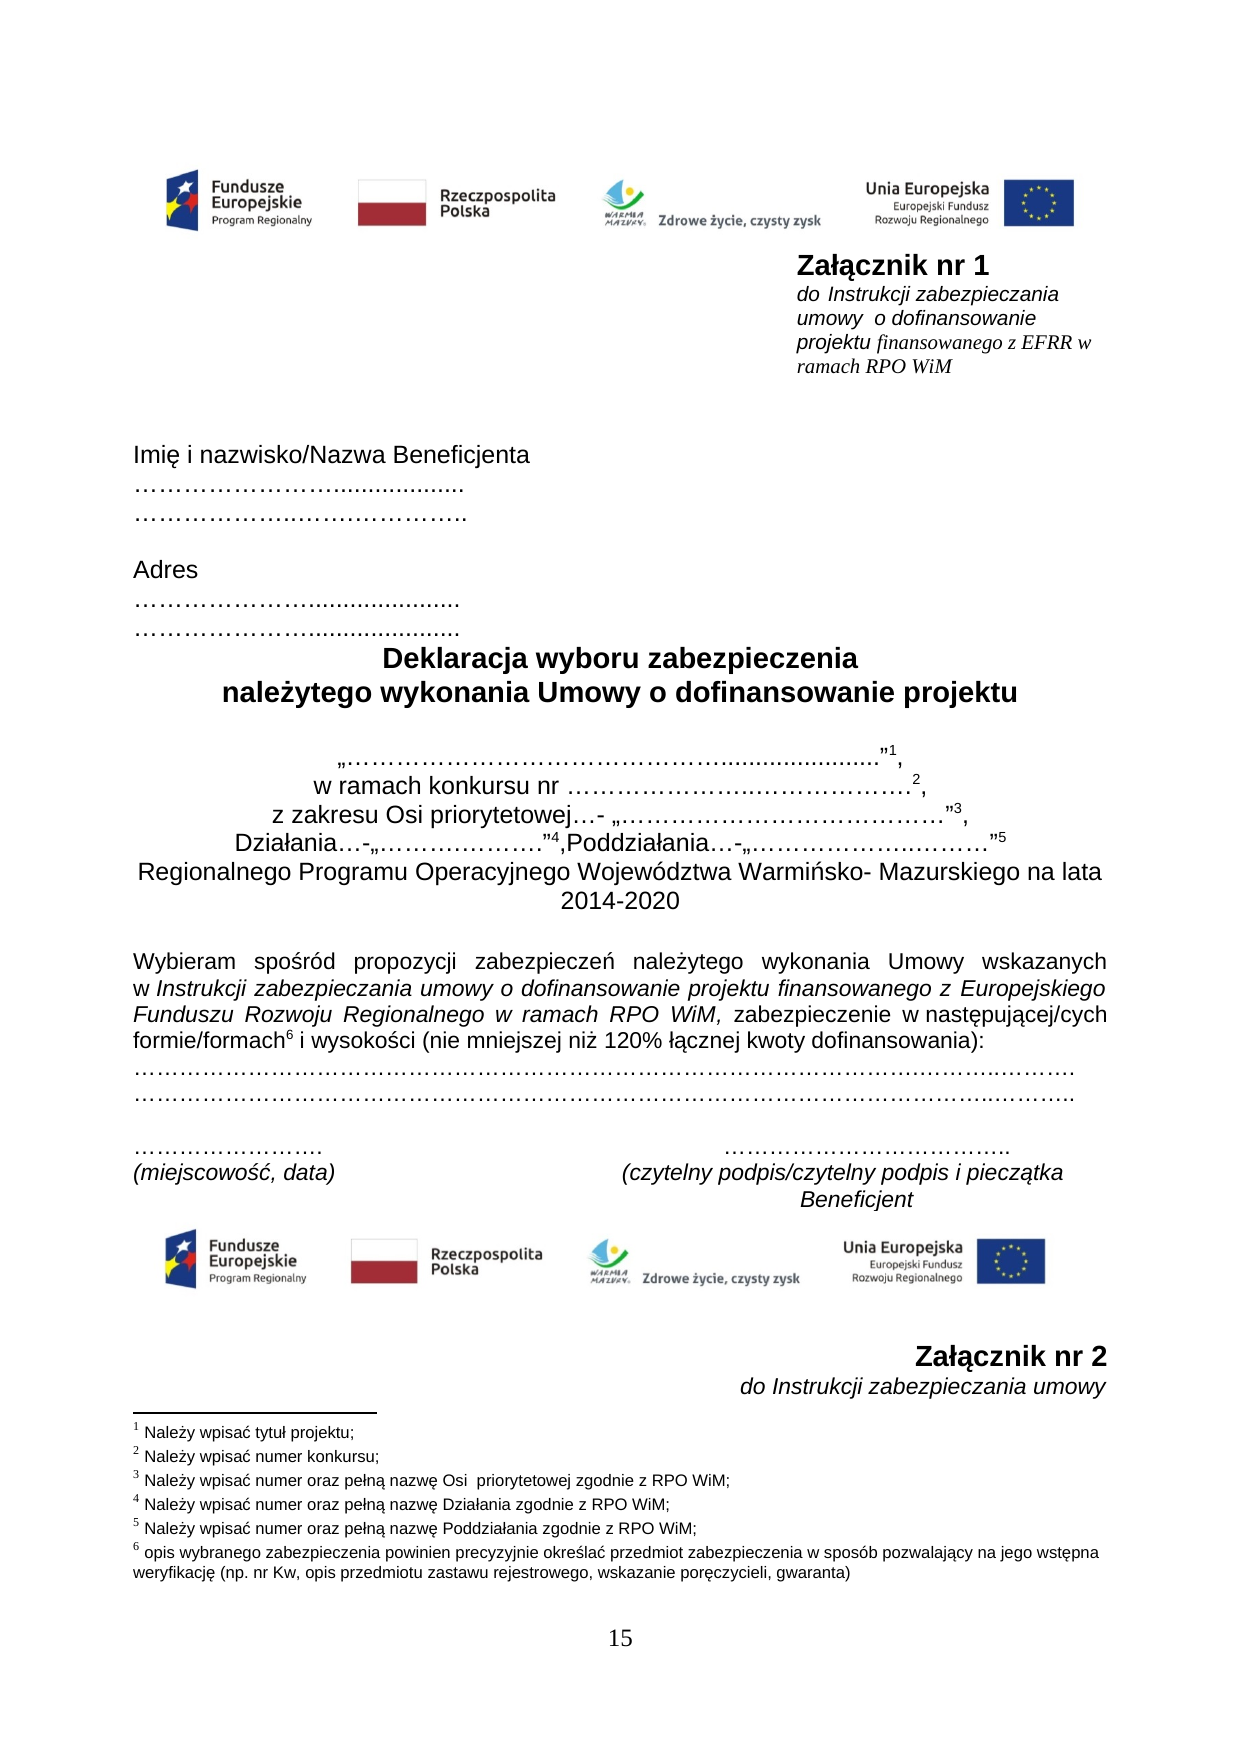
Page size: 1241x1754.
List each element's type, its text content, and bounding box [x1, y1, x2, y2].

title należytego wykonania Umowy o dofinansowanie projektu [133, 675, 1107, 709]
text ……………………. ……………………………….. [133, 1133, 1107, 1159]
text (miejscowość, data) (czytelny podpis/czytelny podpis i pieczątka [133, 1159, 1107, 1186]
title z zakresu Osi priorytetowej…- „…………………………………”, [133, 800, 1107, 828]
title …………………...................... [133, 613, 1107, 642]
title ……………………................... [133, 469, 1107, 498]
title Deklaracja wyboru zabezpieczenia [133, 642, 1107, 675]
text Beneficjent [207, 1186, 1107, 1212]
text ………………………………………………………………………………………….………..………. [133, 1054, 1107, 1080]
text …………………………………………………………………………………………………..……….. [133, 1080, 1107, 1106]
title Regionalnego Programu Operacyjnego Województwa Warmińsko- Mazurskiego na lata 2014-2020 [133, 857, 1107, 915]
title Adres [133, 555, 1107, 584]
title Działania…-„……….……….”,Poddziałania…-„………………..………” [133, 828, 1107, 857]
title w ramach konkursu nr …………………..………………., [133, 771, 1107, 800]
title do Instrukcji zabezpieczania umowy [133, 1373, 1107, 1399]
title Załącznik nr 2 [133, 1339, 1107, 1373]
title „……………………………………….......................”, [133, 742, 1107, 771]
picture [132, 151, 1108, 249]
title Załącznik nr 1 do Instrukcji zabezpieczania umowy o dofinansowanie projektu finansowanego z EFRR w ramach RPO WiM [797, 249, 1107, 378]
title Imię i nazwisko/Nazwa Beneficjenta [133, 440, 1107, 469]
picture [132, 1211, 1078, 1306]
title ………………..…….………….. [133, 498, 1107, 527]
title …………………...................... [133, 584, 1107, 613]
text Wybieram spośród propozycji zabezpieczeń należytego wykonania Umowy wskazanych w Instrukcji zabezpieczania umowy o dofinansowanie projektu finansowanego z Europejskiego Funduszu Rozwoju Regionalnego w ramach RPO WiM, zabezpieczenie w następującej/cych formie/formach i wysokości (nie mniejszej niż 120% łącznej kwoty dofinansowania): [133, 948, 1107, 1054]
